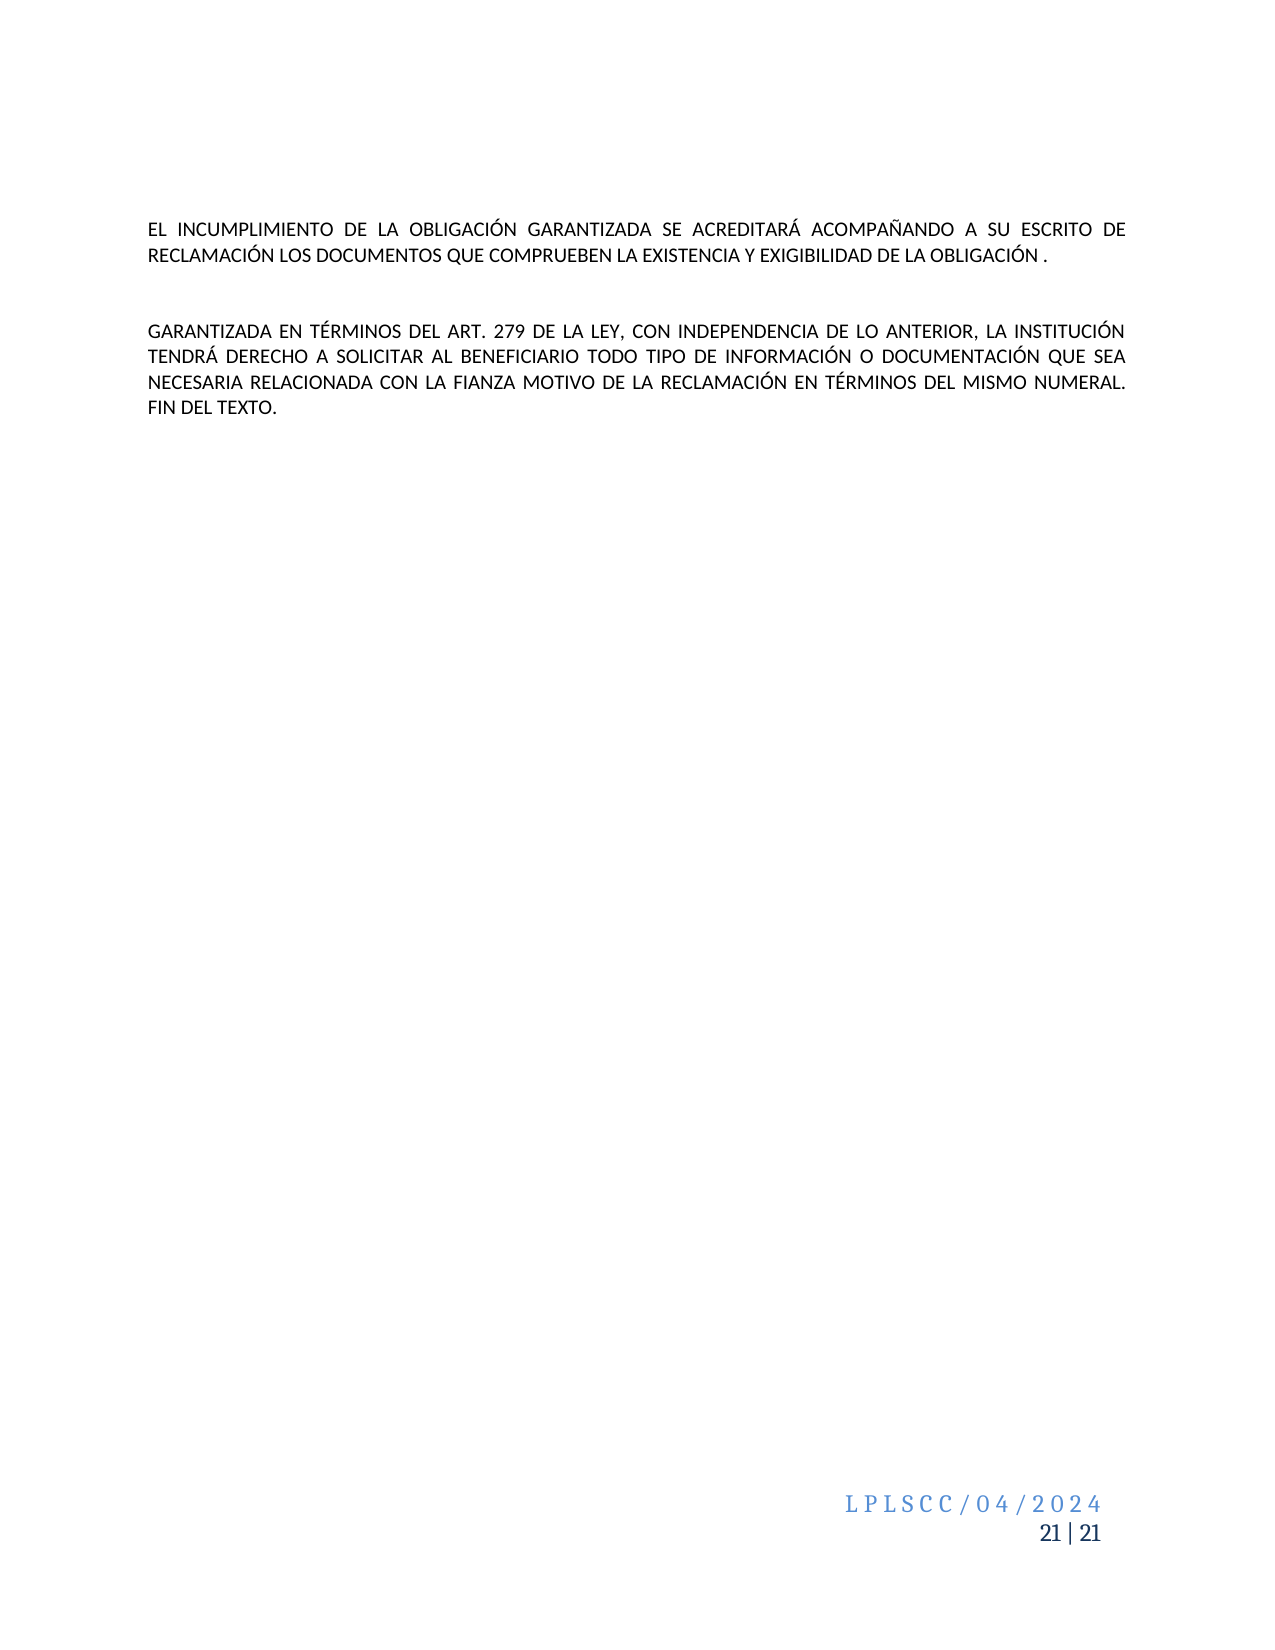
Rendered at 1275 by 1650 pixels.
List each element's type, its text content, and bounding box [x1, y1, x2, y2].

text GARANTIZADA EN TÉRMINOS DEL ART. 279 DE LA LEY, CON INDEPENDENCIA DE LO ANTERIOR, LA INSTITUCIÓN TENDRÁ DERECHO A SOLICITAR AL BENEFICIARIO TODO TIPO DE INFORMACIÓN O DOCUMENTACIÓN QUE SEA NECESARIA RELACIONADA CON LA FIANZA MOTIVO DE LA RECLAMACIÓN EN TÉRMINOS DEL MISMO NUMERAL. FIN DEL TEXTO. [148, 318, 1127, 420]
text EL INCUMPLIMIENTO DE LA OBLIGACIÓN GARANTIZADA SE ACREDITARÁ ACOMPAÑANDO A SU ESCRITO DE RECLAMACIÓN LOS DOCUMENTOS QUE COMPRUEBEN LA EXISTENCIA Y EXIGIBILIDAD DE LA OBLIGACIÓN . [148, 217, 1127, 267]
